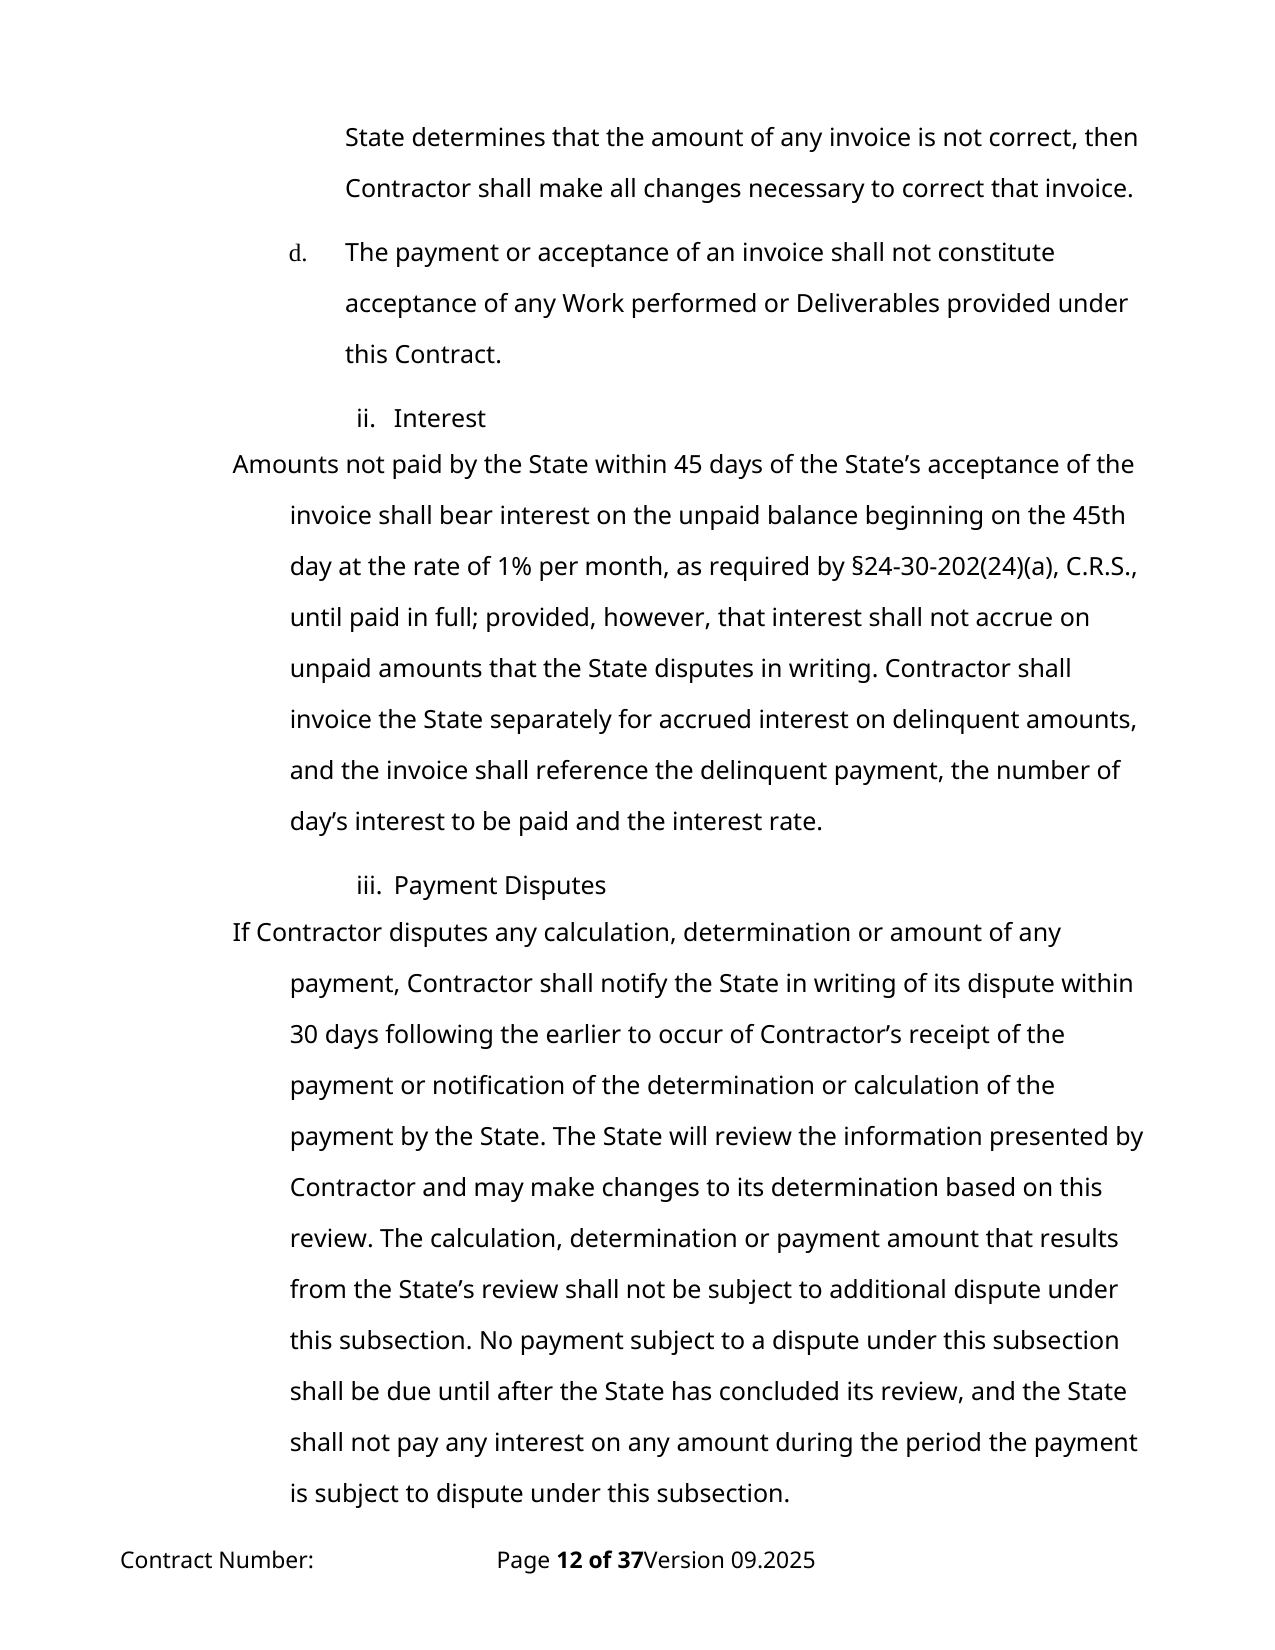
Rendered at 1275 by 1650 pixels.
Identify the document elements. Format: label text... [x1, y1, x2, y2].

subtitle Interest [356, 400, 1155, 434]
subtitle Payment Disputes [356, 868, 1155, 902]
text Amounts not paid by the State within 45 days of the State’s acceptance of the invoice shall bear interest on the unpaid balance beginning on the 45th day at the rate of 1% per month, as required by §24-30-202(24)(a), C.R.S., until paid in full; provided, however, that interest shall not accrue on unpaid amounts that the State disputes in writing. Contractor shall invoice the State separately for accrued interest on delinquent amounts, and the invoice shall reference the delinquent payment, the number of day’s interest to be paid and the interest rate. [232, 447, 1155, 838]
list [289, 120, 1155, 205]
text If Contractor disputes any calculation, determination or amount of any payment, Contractor shall notify the State in writing of its dispute within 30 days following the earlier to occur of Contractor’s receipt of the payment or notification of the determination or calculation of the payment by the State. The State will review the information presented by Contractor and may make changes to its determination based on this review. The calculation, determination or payment amount that results from the State’s review shall not be subject to additional dispute under this subsection. No payment subject to a dispute under this subsection shall be due until after the State has concluded its review, and the State shall not pay any interest on any amount during the period the payment is subject to dispute under this subsection. [232, 914, 1155, 1510]
list The payment or acceptance of an invoice shall not constitute acceptance of any Work performed or Deliverables provided under this Contract. [289, 234, 1155, 371]
